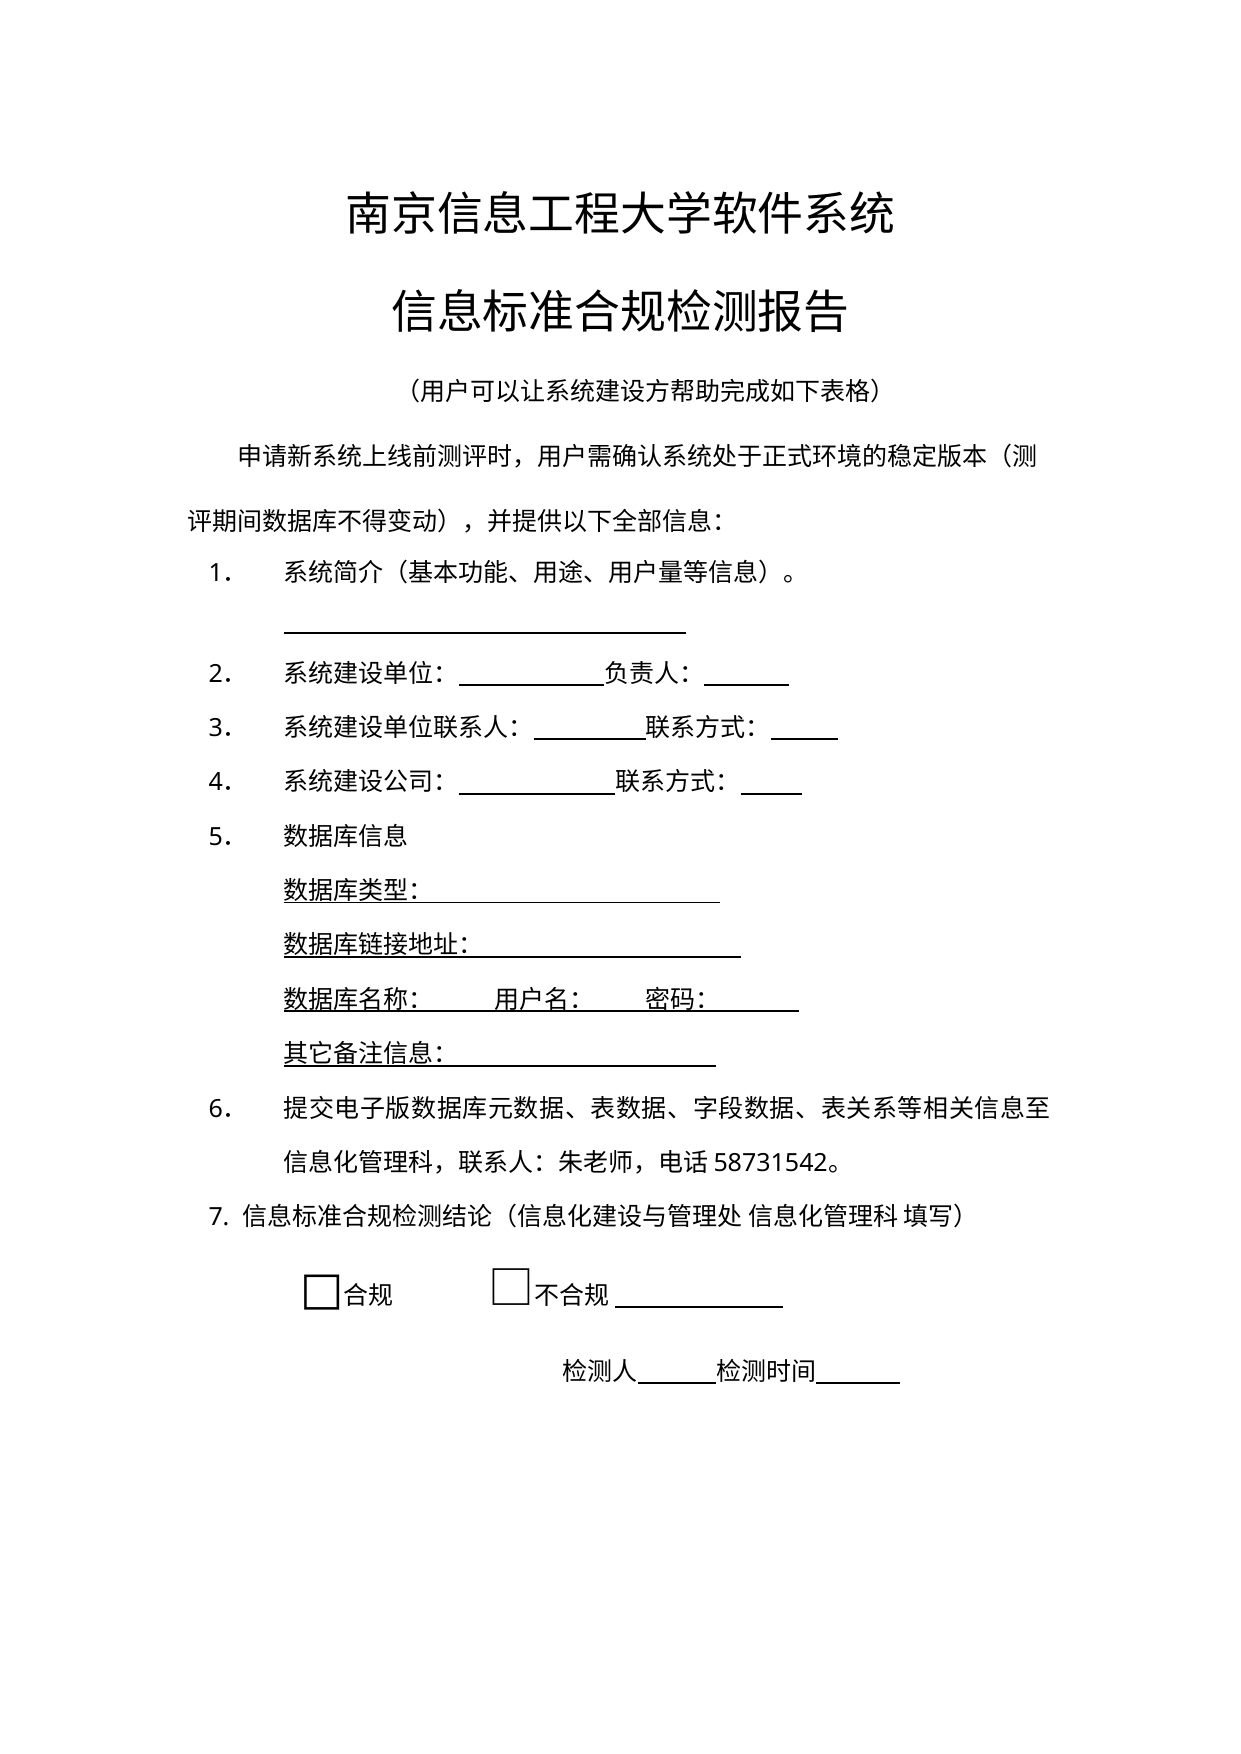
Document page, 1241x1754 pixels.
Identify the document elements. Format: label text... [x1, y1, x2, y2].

text □合规 □不合规 [187, 1251, 1053, 1318]
list 系统建设单位联系人： 联系方式： [208, 707, 1053, 744]
text 数据库名称： 用户名： 密码： [283, 979, 1053, 1016]
list 数据库信息 [208, 816, 1053, 852]
list 提交电子版数据库元数据、表数据、字段数据、表关系等相关信息至信息化管理科，联系人：朱老师，电话58731542。 [208, 1088, 1053, 1179]
text 7. 信息标准合规检测结论（信息化建设与管理处 信息化管理科 填写） [187, 1197, 1053, 1233]
text 数据库类型： [283, 871, 1053, 907]
list 系统简介（基本功能、用途、用户量等信息）。 [208, 552, 1053, 588]
list 系统建设单位： 负责人： [208, 653, 1053, 689]
text 申请新系统上线前测评时，用户需确认系统处于正式环境的稳定版本（测评期间数据库不得变动），并提供以下全部信息： [187, 422, 1053, 552]
text 检测人 检测时间 [187, 1351, 1053, 1387]
list 系统建设公司： 联系方式： [208, 762, 1053, 798]
text 信息标准合规检测报告 [187, 259, 1053, 357]
text （用户可以让系统建设方帮助完成如下表格） [187, 357, 1053, 422]
text 其它备注信息： [283, 1034, 1053, 1070]
text 数据库链接地址： [283, 925, 1053, 961]
text 南京信息工程大学软件系统 [187, 162, 1053, 259]
